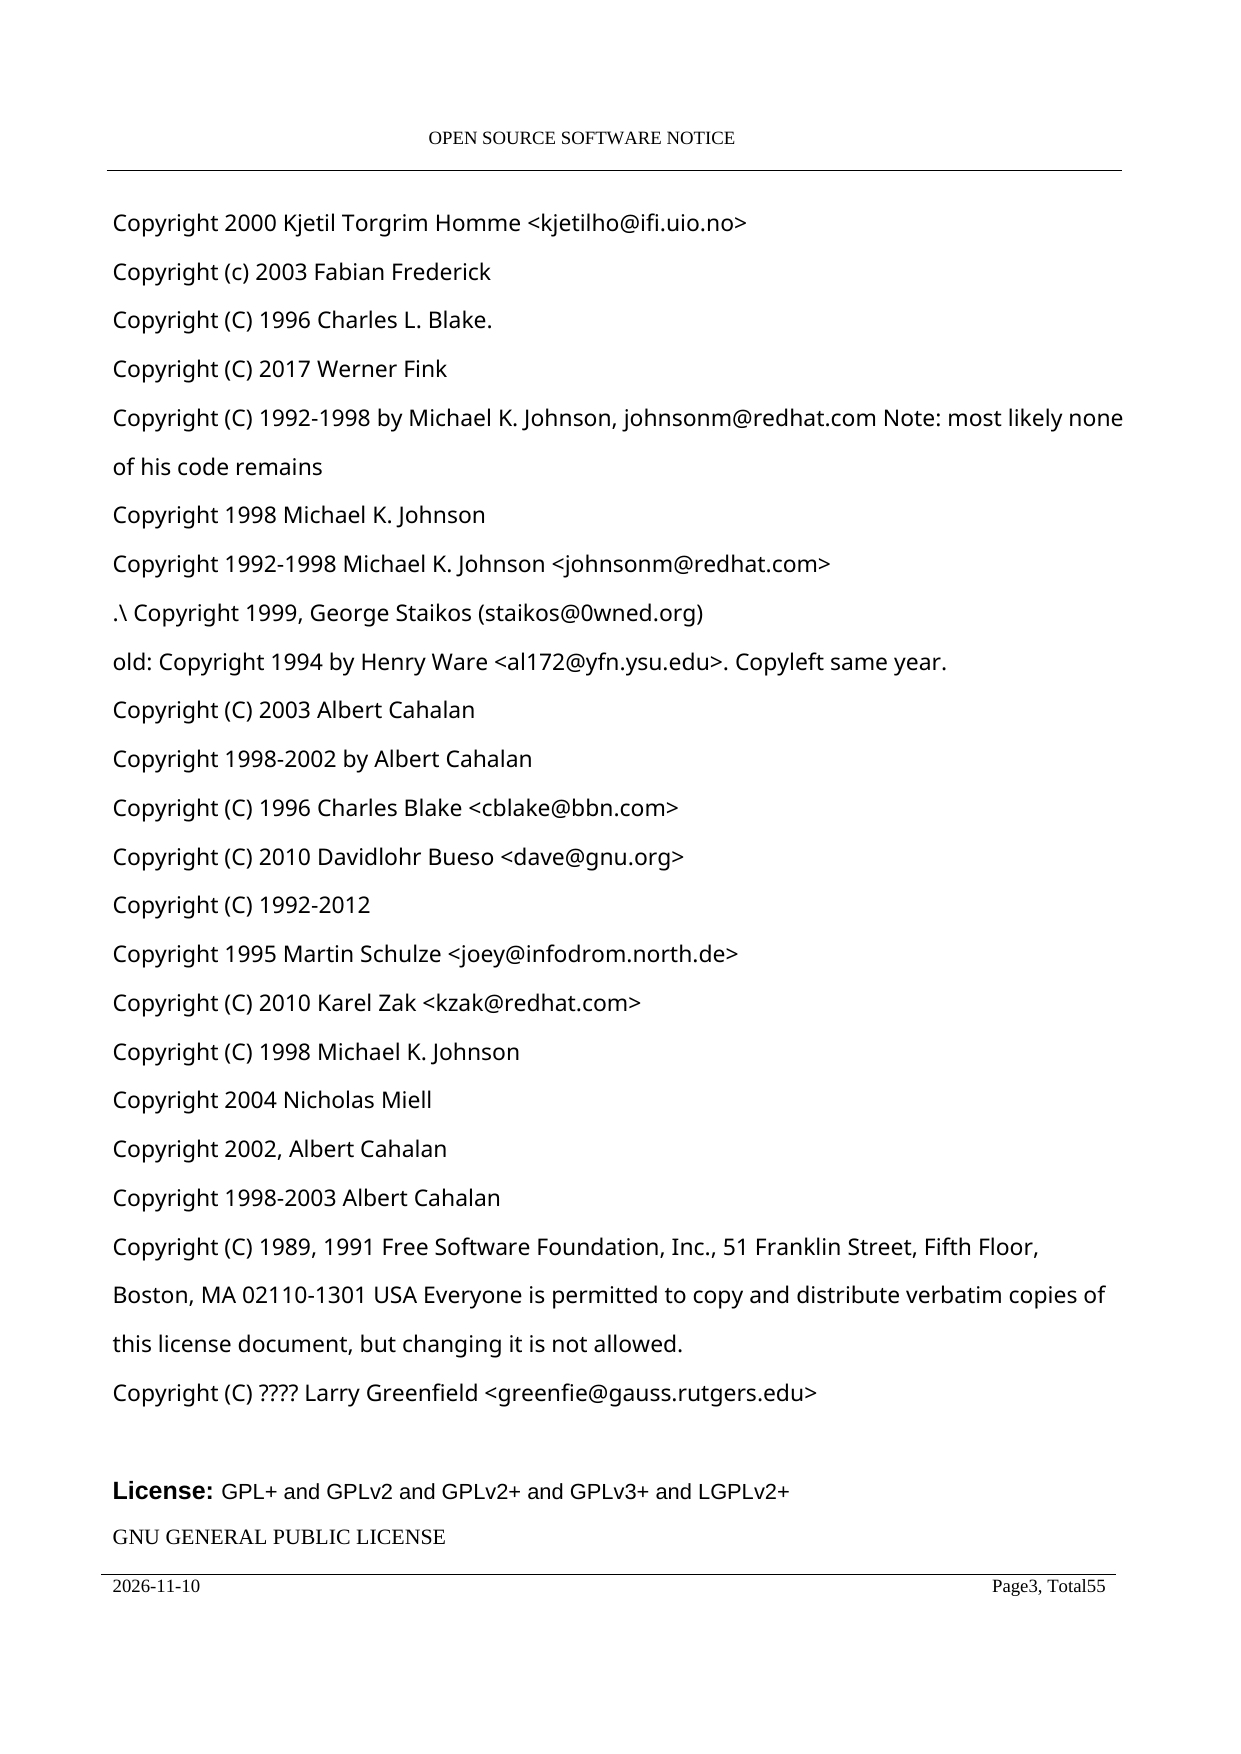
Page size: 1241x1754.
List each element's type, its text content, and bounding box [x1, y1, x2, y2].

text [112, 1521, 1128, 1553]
text License: GPL+ and GPLv2 and GPLv2+ and GPLv3+ and LGPLv2+ [112, 1474, 1128, 1506]
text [112, 206, 1128, 1458]
